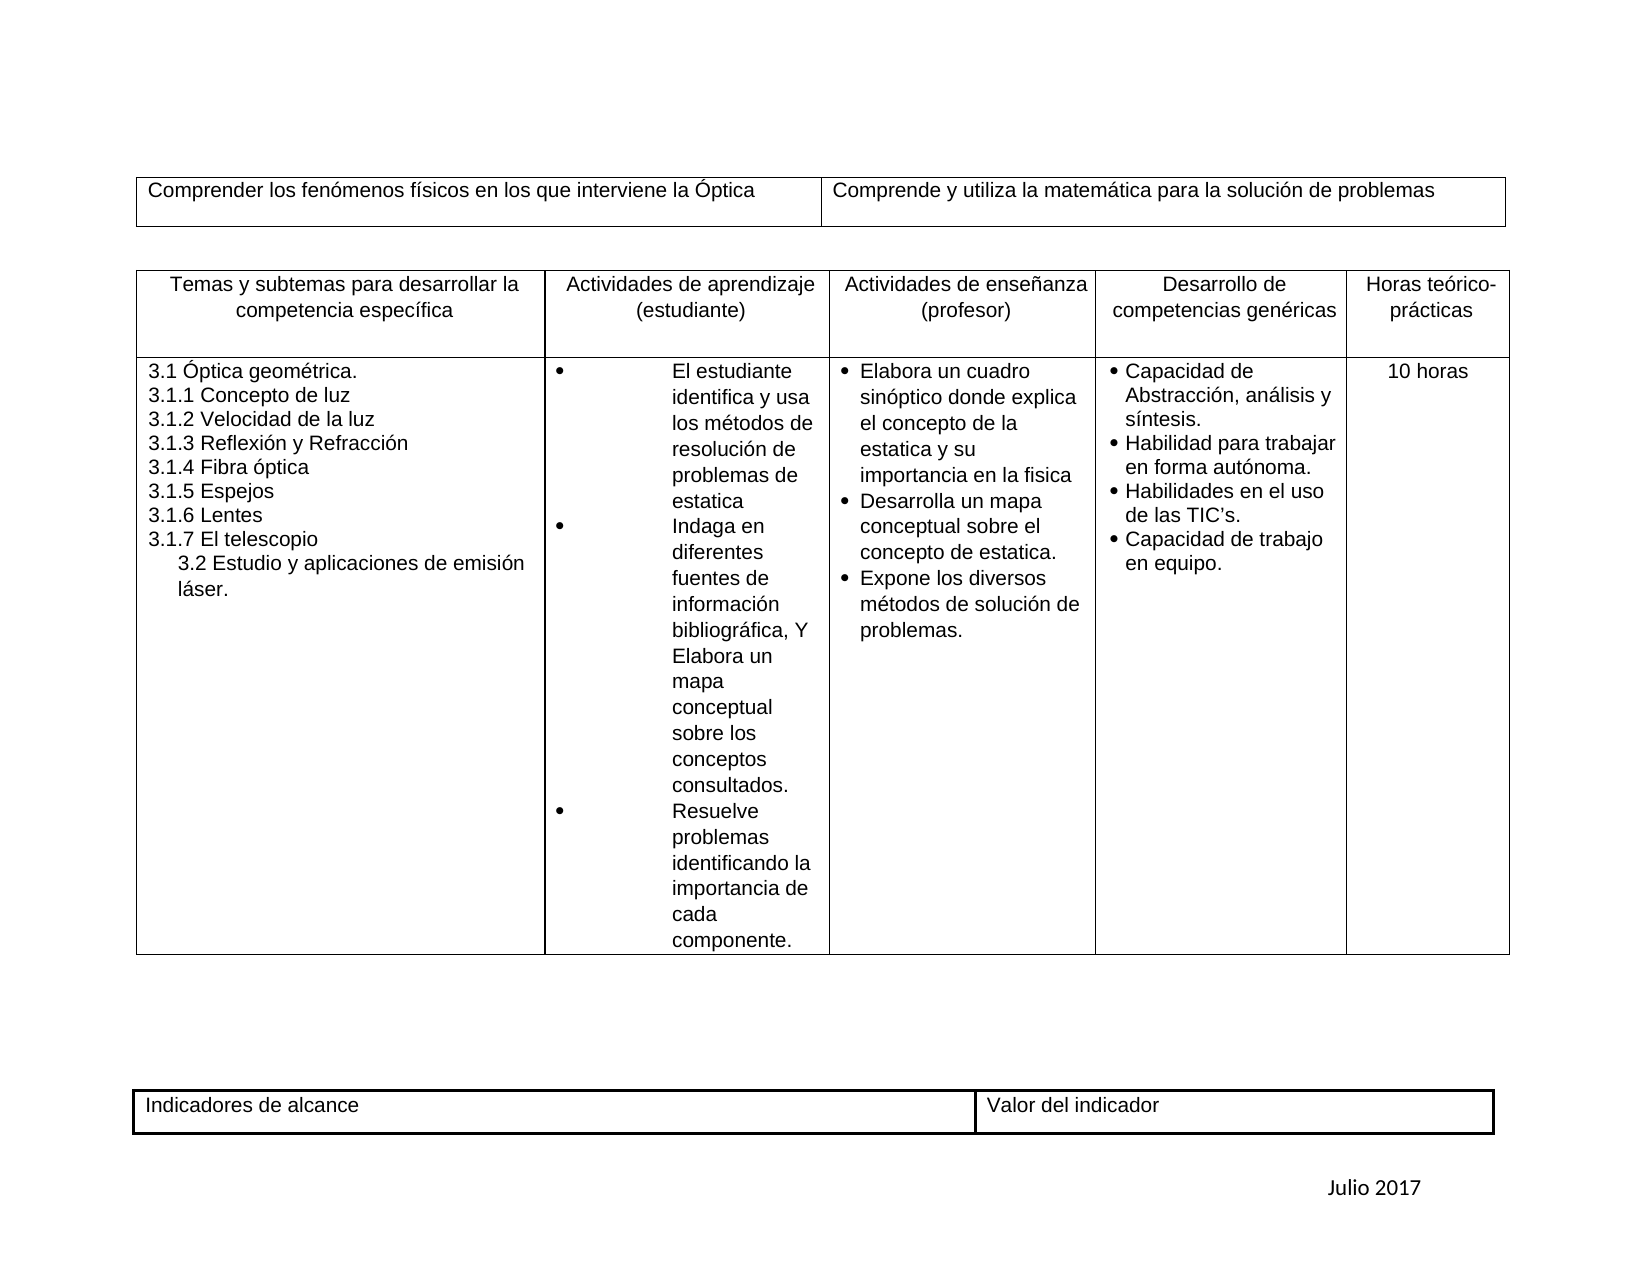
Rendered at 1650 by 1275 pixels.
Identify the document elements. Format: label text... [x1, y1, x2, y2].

table_cell Comprender los fenómenos físicos en los que interviene la Óptica [137, 178, 821, 226]
table_header Temas y subtemas para desarrollar la competencia específica [137, 271, 544, 357]
table_cell Comprende y utiliza la matemática para la solución de problemas [822, 178, 1505, 226]
table_header Actividades de enseñanza (profesor) [830, 271, 1095, 357]
table_header Horas teórico-prácticas [1347, 271, 1509, 357]
table_cell Elabora un cuadro sinóptico donde explica el concepto de la estatica y su importancia en la fisica Desarrolla un mapa conceptual sobre el concepto de estatica. Expone los diversos métodos de solución de problemas. [830, 358, 1095, 954]
table_cell El estudiante identifica y usa los métodos de resolución de problemas de estatica Indaga en diferentes fuentes de información bibliográfica, Y Elabora un mapa conceptual sobre los conceptos consultados. Resuelve problemas identificando la importancia de cada componente. [546, 358, 829, 954]
table_header Valor del indicador [977, 1092, 1492, 1132]
table_cell 3.1 Óptica geométrica. 3.1.1 Concepto de luz 3.1.2 Velocidad de la luz 3.1.3 Reflexión y Refracción 3.1.4 Fibra óptica 3.1.5 Espejos 3.1.6 Lentes 3.1.7 El telescopio 3.2 Estudio y aplicaciones de emisión láser. [137, 358, 544, 954]
table_cell 10 horas [1347, 358, 1509, 954]
table_header Actividades de aprendizaje (estudiante) [546, 271, 829, 357]
table_header Desarrollo de competencias genéricas [1096, 271, 1346, 357]
table_header Indicadores de alcance [135, 1092, 974, 1132]
table_cell Capacidad de Abstracción, análisis y síntesis. Habilidad para trabajar en forma autónoma. Habilidades en el uso de las TIC’s. Capacidad de trabajo en equipo. [1096, 358, 1346, 954]
